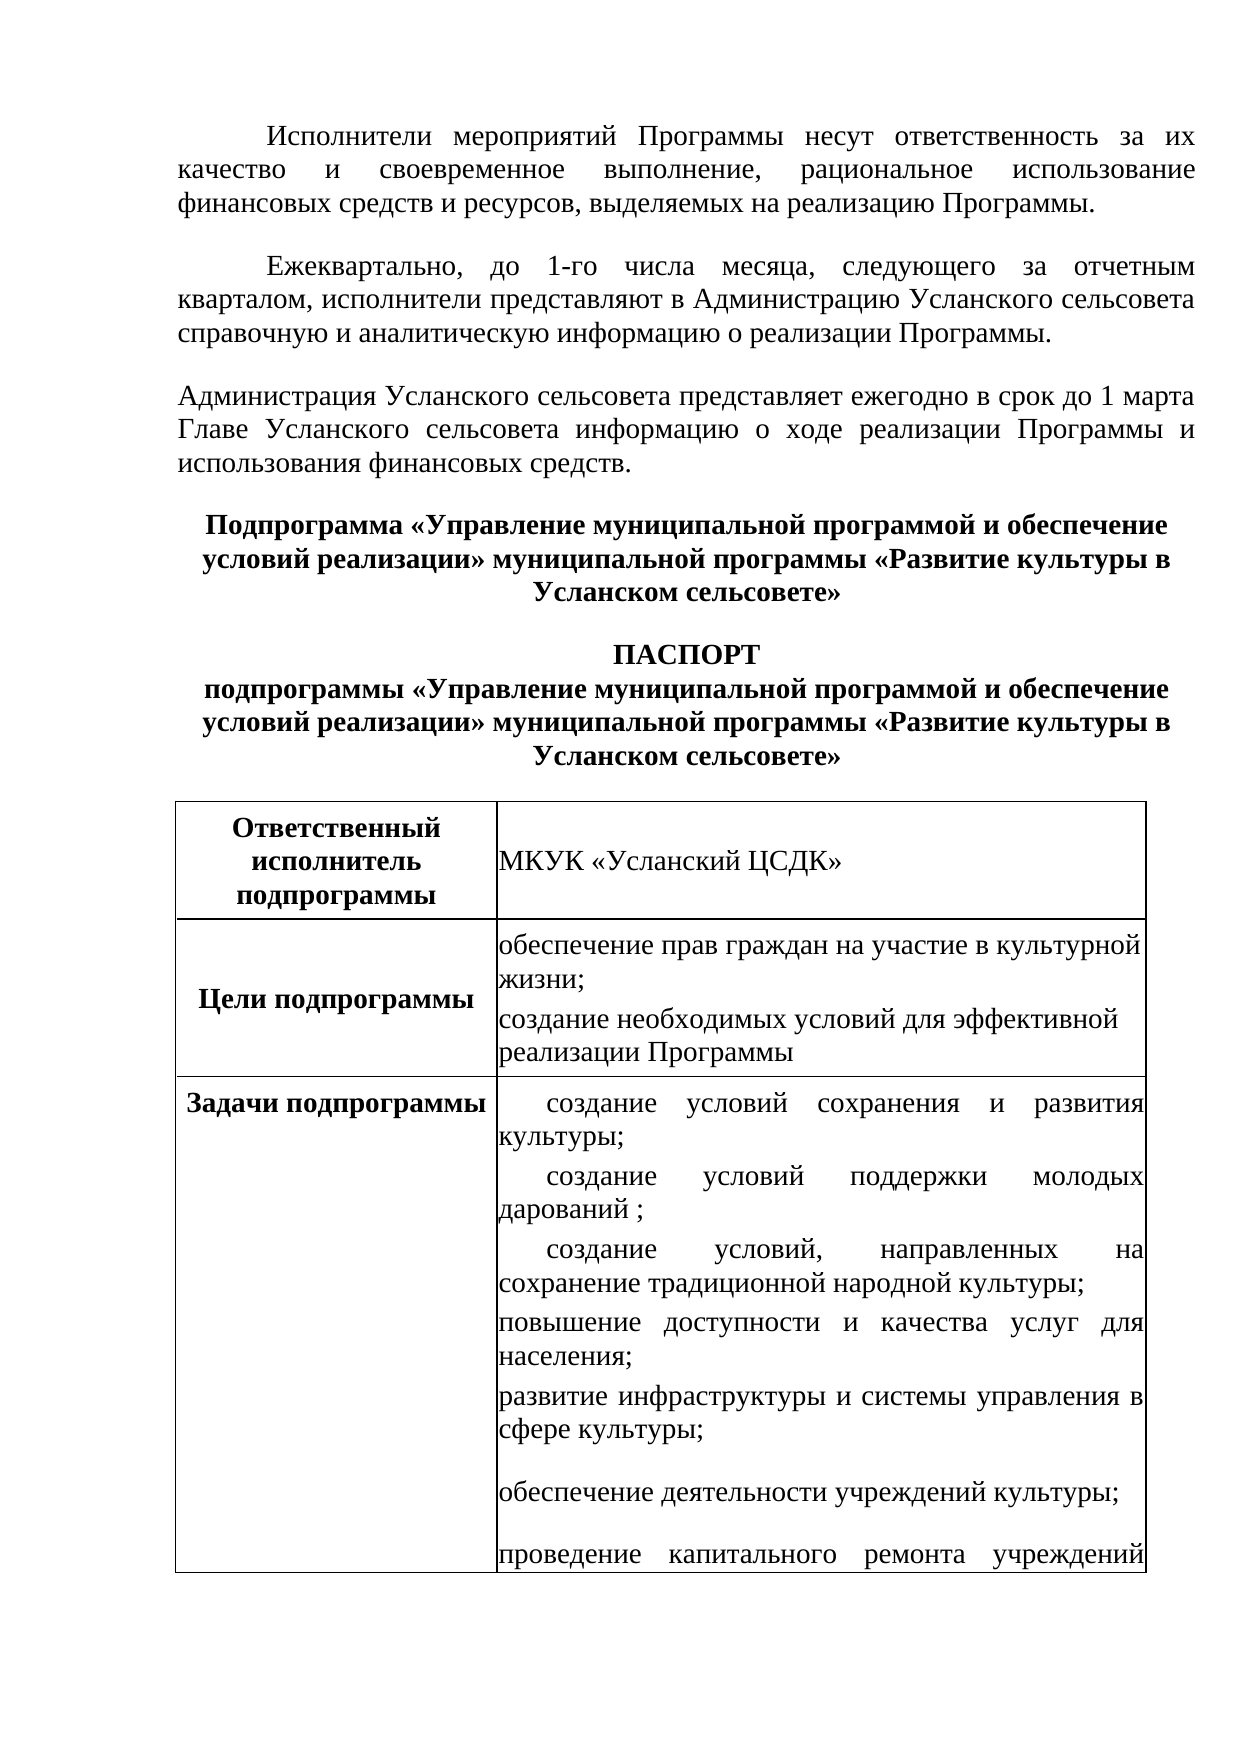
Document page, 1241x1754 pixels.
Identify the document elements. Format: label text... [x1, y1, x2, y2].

text Ежеквартально, до 1-го числа месяца, следующего за отчетным кварталом, исполнители представляют в Администрацию Усланского сельсовета справочную и аналитическую информацию о реализации Программы. [177, 248, 1196, 348]
text Подпрограмма «Управление муниципальной программой и обеспечение условий реализации» муниципальной программы «Развитие культуры в Усланском сельсовете» [177, 507, 1196, 608]
table_header МКУК «Усланский ЦСДК» [498, 802, 1145, 918]
table_cell обеспечение прав граждан на участие в культурной жизни; создание необходимых условий для эффективной реализации Программы [498, 920, 1145, 1076]
table_cell Задачи подпрограммы [176, 1077, 496, 1572]
text ПАСПОРТ подпрограммы «Управление муниципальной программой и обеспечение условий реализации» муниципальной программы «Развитие культуры в Усланском сельсовете» [177, 637, 1196, 771]
table_cell Цели подпрограммы [176, 919, 496, 1076]
table_header Ответственный исполнитель подпрограммы [176, 802, 496, 918]
text Администрация Усланского сельсовета представляет ежегодно в срок до 1 марта Главе Усланского сельсовета информацию о ходе реализации Программы и использования финансовых средств. [177, 378, 1196, 478]
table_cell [498, 1077, 1145, 1572]
text Исполнители мероприятий Программы несут ответственность за их качество и своевременное выполнение, рациональное использование финансовых средств и ресурсов, выделяемых на реализацию Программы. [177, 118, 1196, 219]
